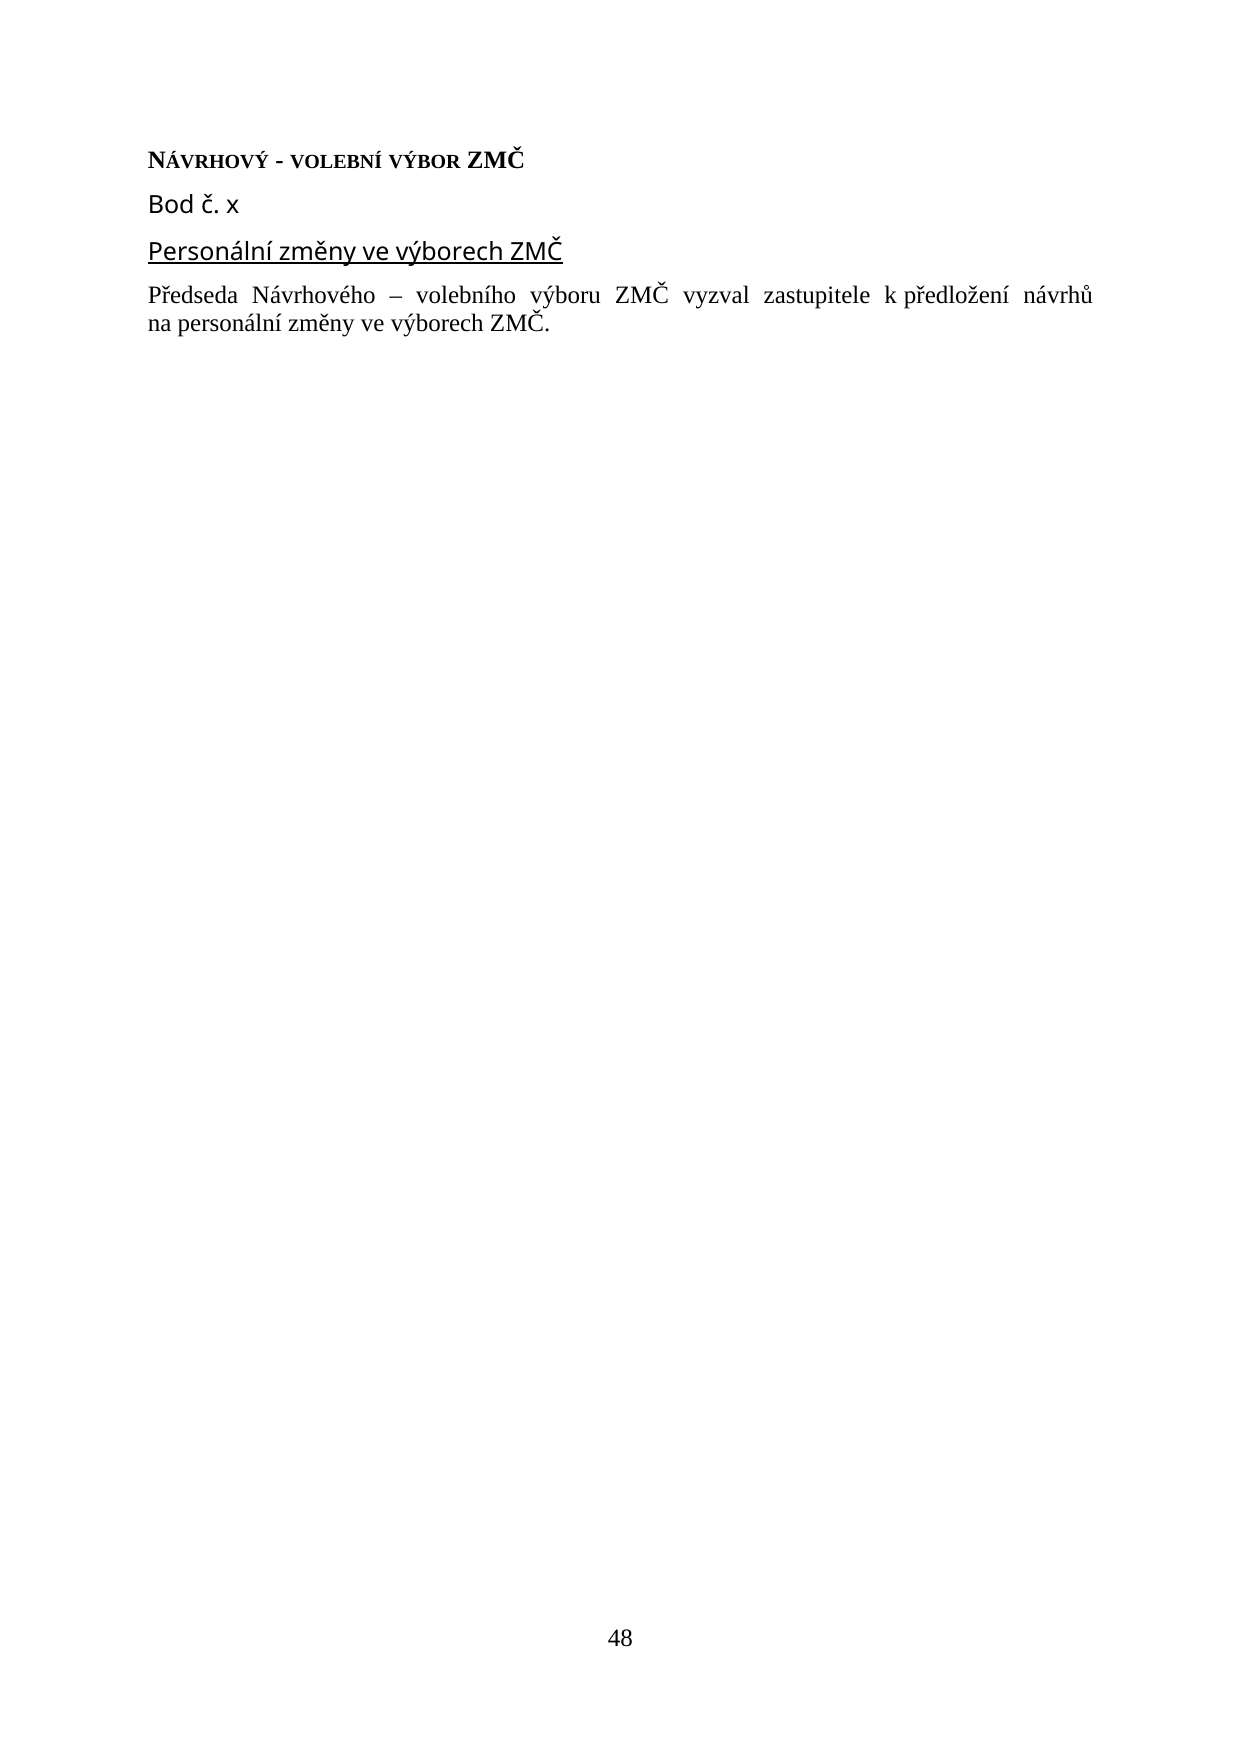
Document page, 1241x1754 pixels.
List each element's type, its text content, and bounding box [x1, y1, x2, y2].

subtitle Návrhový - volební výbor ZMČ [148, 145, 1093, 174]
text Předseda Návrhového – volebního výboru ZMČ vyzval zastupitele k předložení návrhů na personální změny ve výborech ZMČ. [148, 280, 1093, 337]
text Bod č. x [148, 187, 1093, 221]
text Personální změny ve výborech ZMČ [148, 233, 1093, 267]
